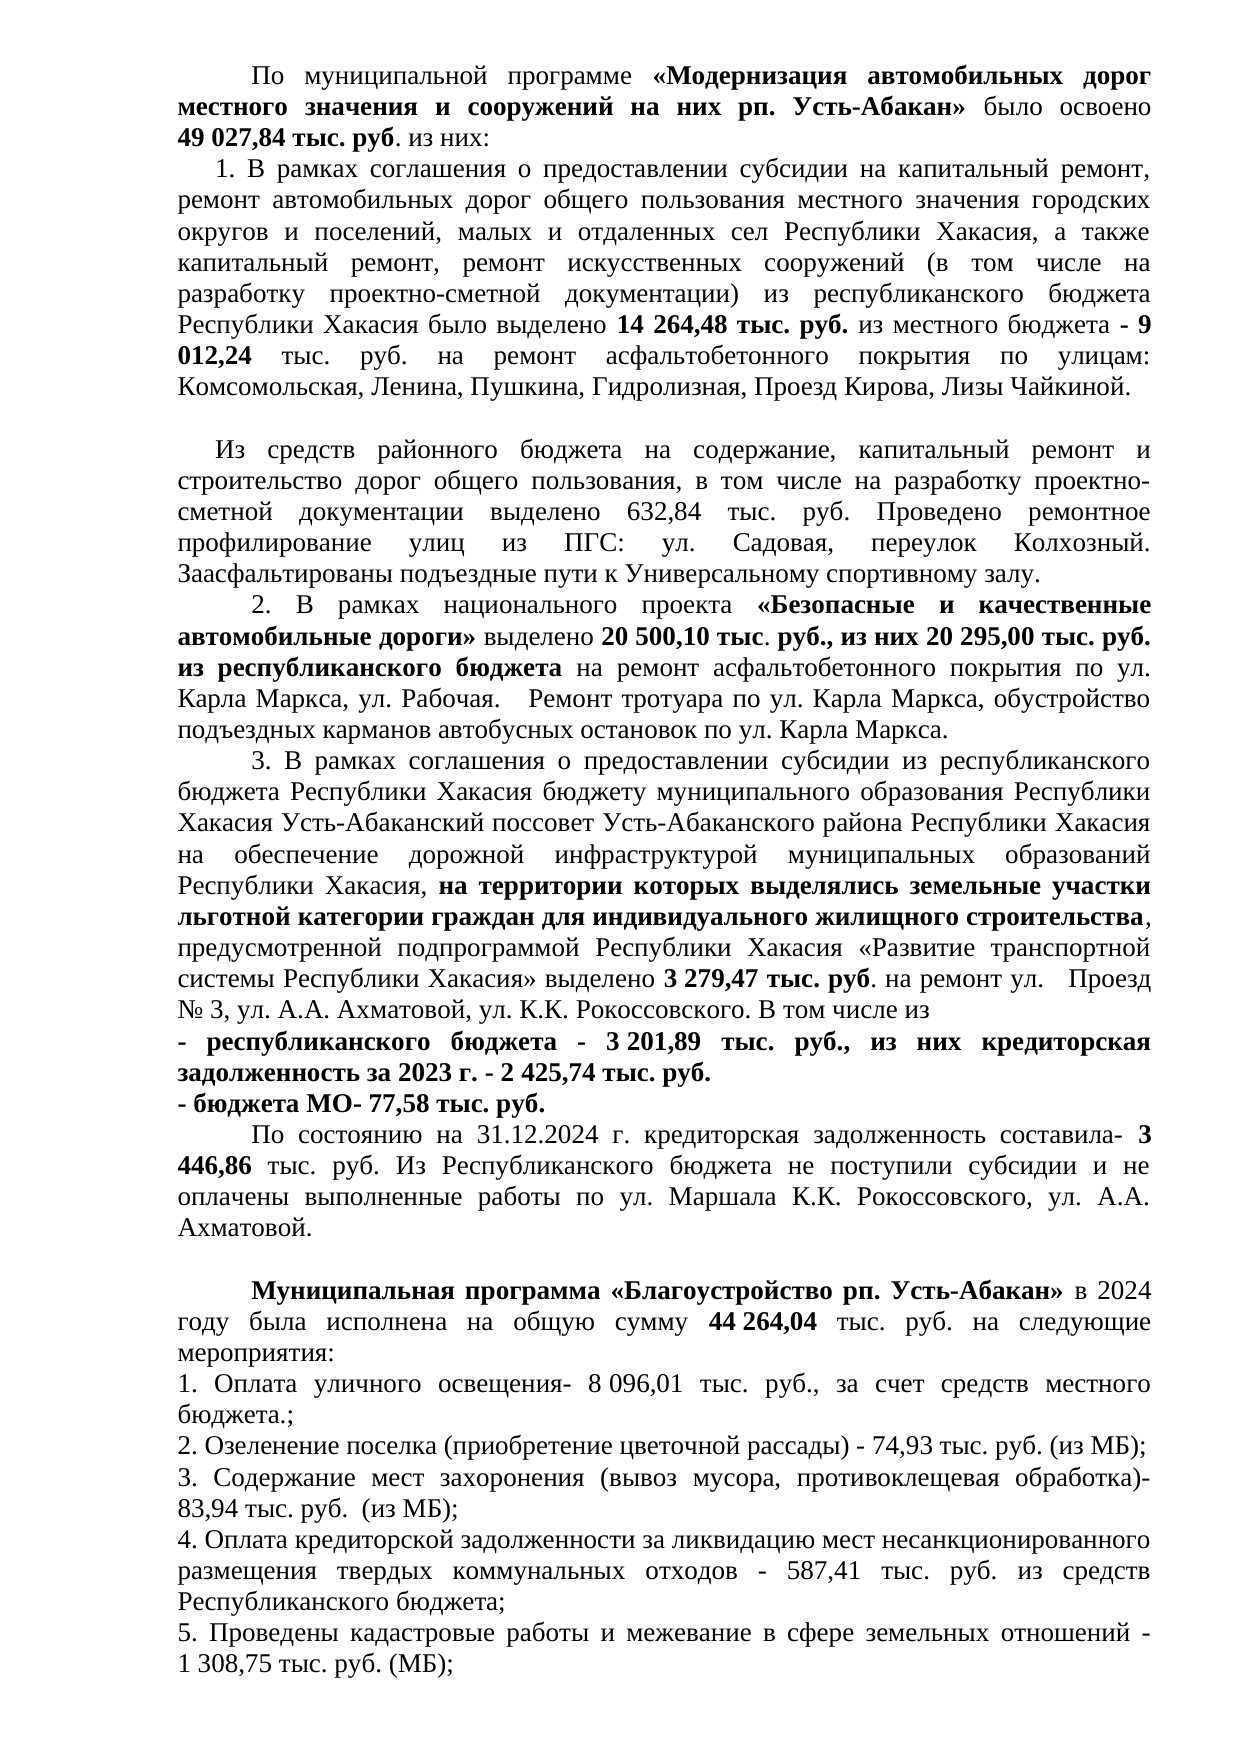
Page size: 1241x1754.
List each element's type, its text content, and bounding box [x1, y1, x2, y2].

text - республиканского бюджета - 3 201,89 тыс. руб., из них кредиторская задолженность за 2023 г. - 2 425,74 тыс. руб. [177, 1024, 1152, 1087]
text 2. В рамках национального проекта «Безопасные и качественные автомобильные дороги» выделено 20 500,10 тыс. руб., из них 20 295,00 тыс. руб. из республиканского бюджета на ремонт асфальтобетонного покрытия по ул. Карла Маркса, ул. Рабочая. Ремонт тротуара по ул. Карла Маркса, обустройство подъездных карманов автобусных остановок по ул. Карла Маркса. [177, 588, 1152, 744]
text 5. Проведены кадастровые работы и межевание в сфере земельных отношений -1 308,75 тыс. руб. (МБ); [177, 1616, 1152, 1679]
text 3. Содержание мест захоронения (вывоз мусора, противоклещевая обработка)- 83,94 тыс. руб. (из МБ); [177, 1461, 1152, 1523]
text 2. Озеленение поселка (приобретение цветочной рассады) - 74,93 тыс. руб. (из МБ); [177, 1429, 1152, 1461]
text Муниципальная программа «Благоустройство рп. Усть-Абакан» в 2024 году была исполнена на общую сумму 44 264,04 тыс. руб. на следующие мероприятия: [177, 1274, 1152, 1367]
text По муниципальной программе «Модернизация автомобильных дорог местного значения и сооружений на них рп. Усть-Абакан» было освоено 49 027,84 тыс. руб. из них: [177, 59, 1152, 152]
text 3. В рамках соглашения о предоставлении субсидии из республиканского бюджета Республики Хакасия бюджету муниципального образования Республики Хакасия Усть-Абаканский поссовет Усть-Абаканского района Республики Хакасия на обеспечение дорожной инфраструктурой муниципальных образований Республики Хакасия, на территории которых выделялись земельные участки льготной категории граждан для индивидуального жилищного строительства, предусмотренной подпрограммой Республики Хакасия «Развитие транспортной системы Республики Хакасия» выделено 3 279,47 тыс. руб. на ремонт ул. Проезд № 3, ул. А.А. Ахматовой, ул. К.К. Рокоссовского. В том числе из [177, 744, 1152, 1024]
text 4. Оплата кредиторской задолженности за ликвидацию мест несанкционированного размещения твердых коммунальных отходов - 587,41 тыс. руб. из средств Республиканского бюджета; [177, 1523, 1152, 1616]
text 1. Оплата уличного освещения- 8 096,01 тыс. руб., за счет средств местного бюджета.; [177, 1367, 1152, 1429]
text - бюджета МО- 77,58 тыс. руб. [177, 1087, 1152, 1118]
text 1. В рамках соглашения о предоставлении субсидии на капитальный ремонт, ремонт автомобильных дорог общего пользования местного значения городских округов и поселений, малых и отдаленных сел Республики Хакасия, а также капитальный ремонт, ремонт искусственных сооружений (в том числе на разработку проектно-сметной документации) из республиканского бюджета Республики Хакасия было выделено 14 264,48 тыс. руб. из местного бюджета - 9 012,24 тыс. руб. на ремонт асфальтобетонного покрытия по улицам: Комсомольская, Ленина, Пушкина, Гидролизная, Проезд Кирова, Лизы Чайкиной. [177, 152, 1152, 402]
text Из средств районного бюджета на содержание, капитальный ремонт и строительство дорог общего пользования, в том числе на разработку проектно-сметной документации выделено 632,84 тыс. руб. Проведено ремонтное профилирование улиц из ПГС: ул. Садовая, переулок Колхозный. Заасфальтированы подъездные пути к Универсальному спортивному залу. [177, 433, 1152, 588]
text По состоянию на 31.12.2024 г. кредиторская задолженность составила- 3 446,86 тыс. руб. Из Республиканского бюджета не поступили субсидии и не оплачены выполненные работы по ул. Маршала К.К. Рокоссовского, ул. А.А. Ахматовой. [177, 1118, 1152, 1243]
